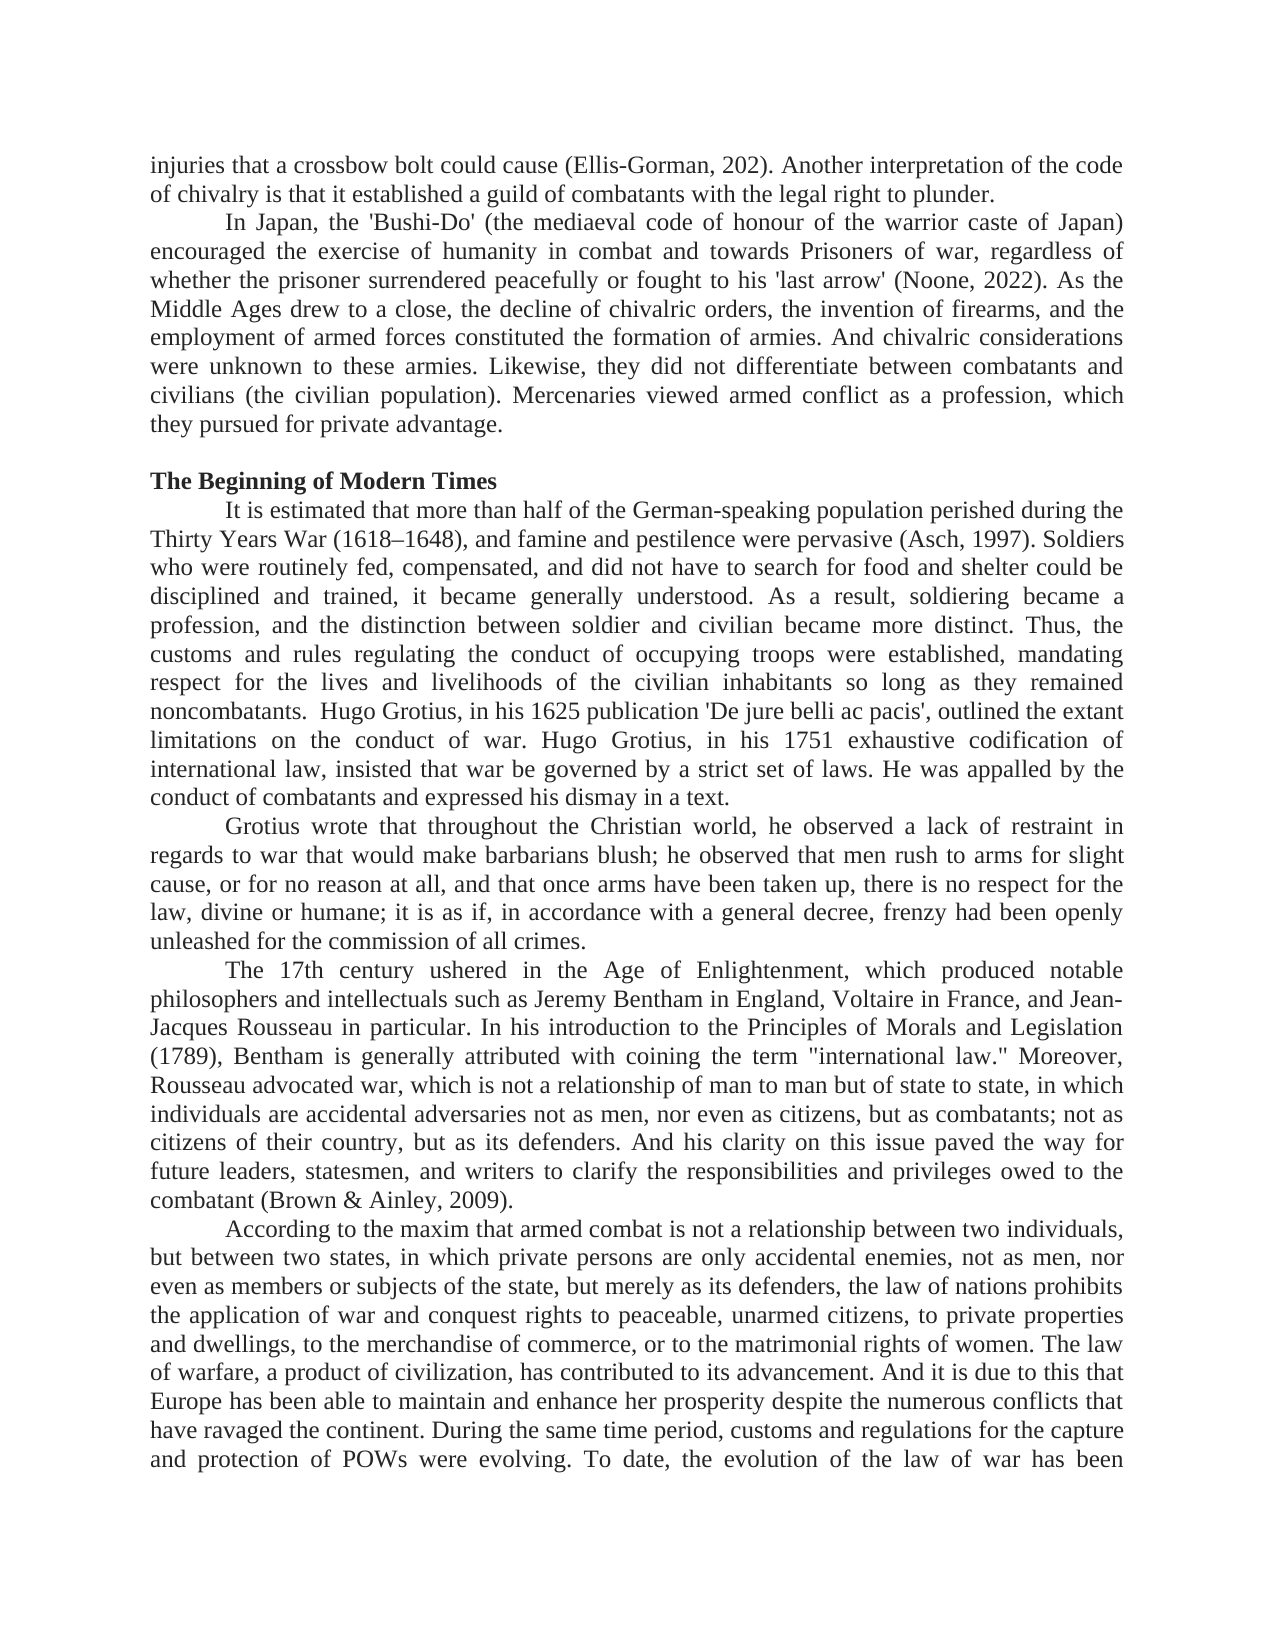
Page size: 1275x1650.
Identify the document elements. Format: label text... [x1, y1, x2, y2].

text It is estimated that more than half of the German-speaking population perished during the Thirty Years War (1618–1648), and famine and pestilence were pervasive (Asch, 1997). Soldiers who were routinely fed, compensated, and did not have to search for food and shelter could be disciplined and trained, it became generally understood. As a result, soldiering became a profession, and the distinction between soldier and civilian became more distinct. Thus, the customs and rules regulating the conduct of occupying troops were established, mandating respect for the lives and livelihoods of the civilian inhabitants so long as they remained noncombatants. Hugo Grotius, in his 1625 publication 'De jure belli ac pacis', outlined the extant limitations on the conduct of war. Hugo Grotius, in his 1751 exhaustive codification of international law, insisted that war be governed by a strict set of laws. He was appalled by the conduct of combatants and expressed his dismay in a text. [150, 495, 1125, 811]
text The 17th century ushered in the Age of Enlightenment, which produced notable philosophers and intellectuals such as Jeremy Bentham in England, Voltaire in France, and Jean-Jacques Rousseau in particular. In his introduction to the Principles of Morals and Legislation (1789), Bentham is generally attributed with coining the term "international law." Moreover, Rousseau advocated war, which is not a relationship of man to man but of state to state, in which individuals are accidental adversaries not as men, nor even as citizens, but as combatants; not as citizens of their country, but as its defenders. And his clarity on this issue paved the way for future leaders, statesmen, and writers to clarify the responsibilities and privileges owed to the combatant (Brown & Ainley, 2009). [150, 955, 1125, 1214]
text In Japan, the 'Bushi-Do' (the mediaeval code of honour of the warrior caste of Japan) encouraged the exercise of humanity in combat and towards Prisoners of war, regardless of whether the prisoner surrendered peacefully or fought to his 'last arrow' (Noone, 2022). As the Middle Ages drew to a close, the decline of chivalric orders, the invention of firearms, and the employment of armed forces constituted the formation of armies. And chivalric considerations were unknown to these armies. Likewise, they did not differentiate between combatants and civilians (the civilian population). Mercenaries viewed armed conflict as a profession, which they pursued for private advantage. [150, 207, 1125, 437]
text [150, 1214, 1125, 1472]
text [150, 150, 1125, 207]
text The Beginning of Modern Times [150, 466, 1125, 495]
text Grotius wrote that throughout the Christian world, he observed a lack of restraint in regards to war that would make barbarians blush; he observed that men rush to arms for slight cause, or for no reason at all, and that once arms have been taken up, there is no respect for the law, divine or humane; it is as if, in accordance with a general decree, frenzy had been openly unleashed for the commission of all crimes. [150, 811, 1125, 955]
